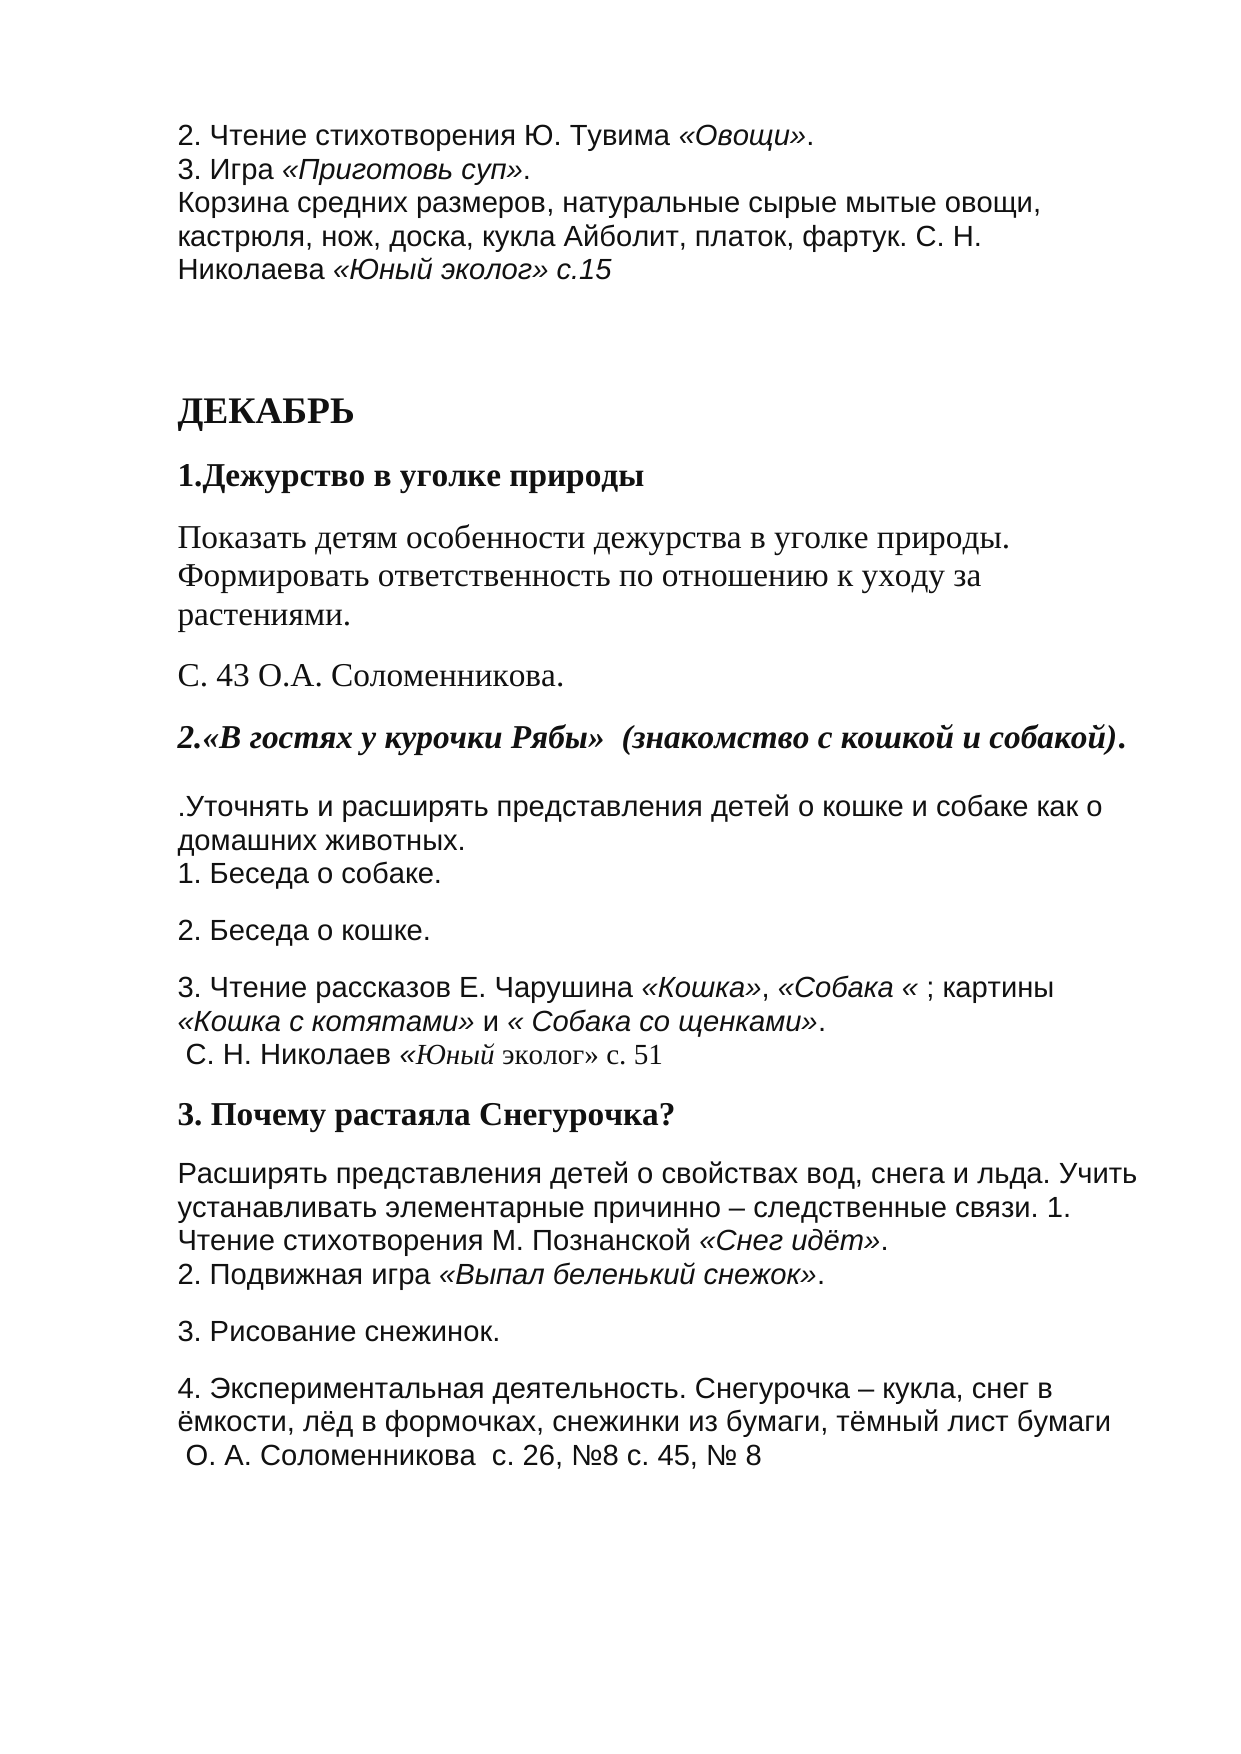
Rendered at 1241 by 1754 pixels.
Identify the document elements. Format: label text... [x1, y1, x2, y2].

text О. А. Соломенникова с. 26, №8 с. 45, № 8 [177, 1438, 1152, 1471]
text 3. Почему растаяла Снегурочка? [177, 1094, 1152, 1133]
text 3. Рисование снежинок. [177, 1314, 1152, 1347]
text Показать детям особенности дежурства в уголке природы. Формировать ответственность по отношению к уходу за растениями. [177, 517, 1152, 632]
text .Уточнять и расширять представления детей о кошке и собаке как о домашних животных. [177, 789, 1152, 856]
text Корзина средних размеров, натуральные сырые мытые овощи, кастрюля, нож, доска, кукла Айболит, платок, фартук. С. Н. Николаева «Юный эколог» с.15 [177, 185, 1152, 286]
text 3. Игра «Приготовь суп». [177, 152, 1152, 185]
text 2. Беседа о кошке. [177, 913, 1152, 947]
text 2. Чтение стихотворения Ю. Тувима «Овощи». [177, 118, 1152, 152]
text 3. Чтение рассказов Е. Чарушина «Кошка», «Собака « ; картины «Кошка с котятами» и « Собака со щенками». [177, 970, 1152, 1037]
text 2. Подвижная игра «Выпал беленький снежок». [177, 1257, 1152, 1290]
text 4. Экспериментальная деятельность. Снегурочка – кукла, снег в ёмкости, лёд в формочках, снежинки из бумаги, тёмный лист бумаги [177, 1371, 1152, 1438]
text ДЕКАБРЬ [177, 389, 1152, 432]
text Расширять представления детей о свойствах вод, снега и льда. Учить устанавливать элементарные причинно – следственные связи. 1. Чтение стихотворения М. Познанской «Снег идёт». [177, 1156, 1152, 1257]
text 2.«В гостях у курочки Рябы» (знакомство с кошкой и собакой). [177, 717, 1152, 756]
text 1.Дежурство в уголке природы [177, 455, 1152, 494]
text С. 43 О.А. Соломенникова. [177, 656, 1152, 694]
text 1. Беседа о собаке. [177, 856, 1152, 890]
text С. Н. Николаев «Юный эколог» с. 51 [177, 1037, 1152, 1071]
